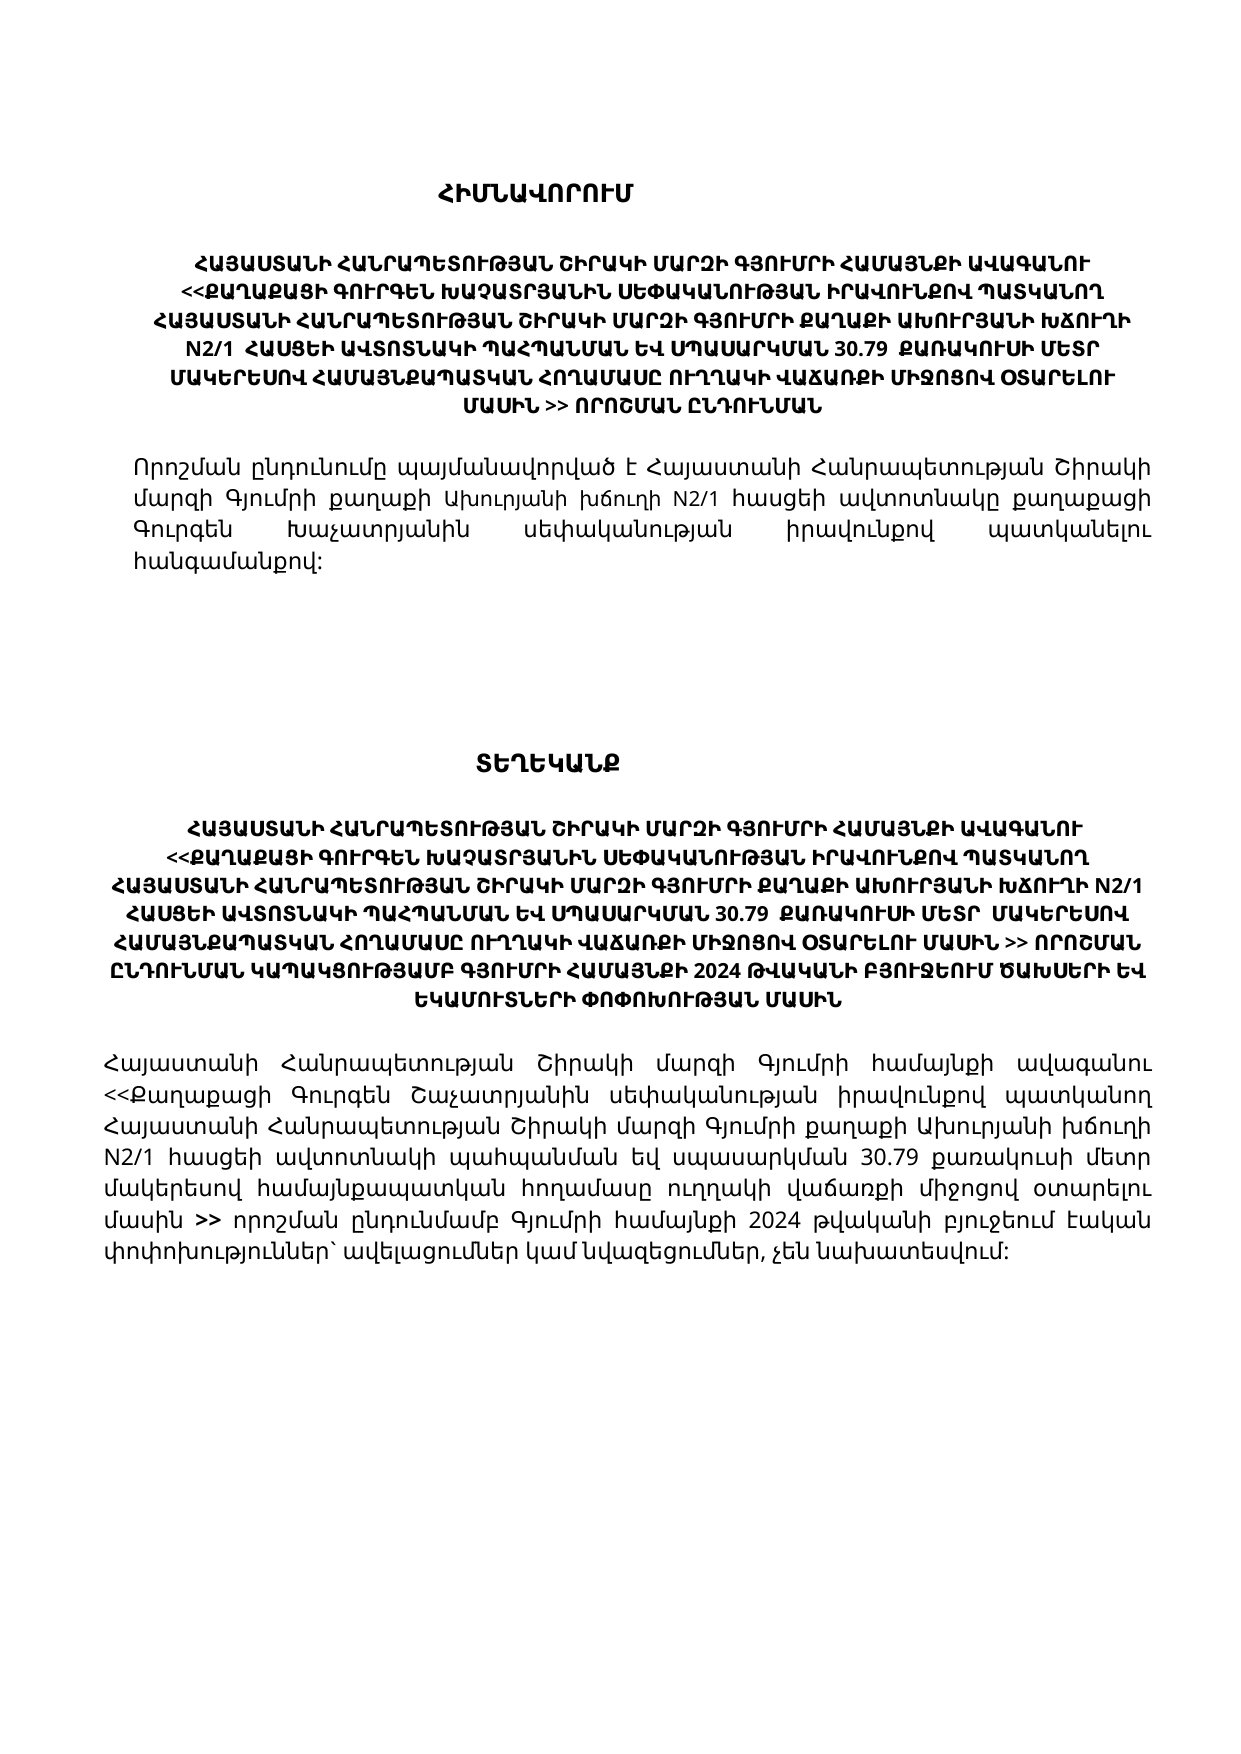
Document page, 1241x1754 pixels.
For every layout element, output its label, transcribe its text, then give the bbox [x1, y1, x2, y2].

text ՀԻՄՆԱՎՈՐՈՒՄ [133, 175, 1152, 209]
text ՏԵՂԵԿԱՆՔ [118, 746, 1152, 780]
text Որոշման ընդունումը պայմանավորված է Հայաստանի Հանրապետության Շիրակի մարզի Գյումրի քաղաքի Ախուրյանի խճուղի N2/1 հասցեի ավտոտնակը քաղաքացի Գուրգեն Խաչատրյանին սեփականության իրավունքով պատկանելու հանգամանքով: [133, 451, 1152, 576]
text ՀԱՅԱՍՏԱՆԻ ՀԱՆՐԱՊԵՏՈՒԹՅԱՆ ՇԻՐԱԿԻ ՄԱՐԶԻ ԳՅՈՒՄՐԻ ՀԱՄԱՅՆՔԻ ԱՎԱԳԱՆՈՒ <<ՔԱՂԱՔԱՑԻ ԳՈՒՐԳԵՆ ԽԱՉԱՏՐՅԱՆԻՆ ՍԵՓԱԿԱՆՈՒԹՅԱՆ ԻՐԱՎՈՒՆՔՈՎ ՊԱՏԿԱՆՈՂ ՀԱՅԱՍՏԱՆԻ ՀԱՆՐԱՊԵՏՈՒԹՅԱՆ ՇԻՐԱԿԻ ՄԱՐԶԻ ԳՅՈՒՄՐԻ ՔԱՂԱՔԻ ԱԽՈՒՐՅԱՆԻ ԽՃՈՒՂԻ N2/1 ՀԱՍՑԵԻ ԱՎՏՈՏՆԱԿԻ ՊԱՀՊԱՆՄԱՆ ԵՎ ՍՊԱՍԱՐԿՄԱՆ 30.79 ՔԱՌԱԿՈՒՍԻ ՄԵՏՐ ՄԱԿԵՐԵՍՈՎ ՀԱՄԱՅՆՔԱՊԱՏԿԱՆ ՀՈՂԱՄԱՍԸ ՈՒՂՂԱԿԻ ՎԱՃԱՌՔԻ ՄԻՋՈՑՈՎ ՕՏԱՐԵԼՈՒ ՄԱՍԻՆ >> ՈՐՈՇՄԱՆ ԸՆԴՈՒՆՄԱՆ ԿԱՊԱԿՑՈՒԹՅԱՄԲ ԳՅՈՒՄՐԻ ՀԱՄԱՅՆՔԻ 2024 ԹՎԱԿԱՆԻ ԲՅՈՒՋԵՈՒՄ ԾԱԽՍԵՐԻ ԵՎ ԵԿԱՄՈՒՏՆԵՐԻ ՓՈՓՈԽՈՒԹՅԱՆ ՄԱՍԻՆ [103, 814, 1152, 1013]
text ՀԱՅԱՍՏԱՆԻ ՀԱՆՐԱՊԵՏՈՒԹՅԱՆ ՇԻՐԱԿԻ ՄԱՐԶԻ ԳՅՈՒՄՐԻ ՀԱՄԱՅՆՔԻ ԱՎԱԳԱՆՈՒ <<ՔԱՂԱՔԱՑԻ ԳՈՒՐԳԵՆ ԽԱՉԱՏՐՅԱՆԻՆ ՍԵՓԱԿԱՆՈՒԹՅԱՆ ԻՐԱՎՈՒՆՔՈՎ ՊԱՏԿԱՆՈՂ ՀԱՅԱՍՏԱՆԻ ՀԱՆՐԱՊԵՏՈՒԹՅԱՆ ՇԻՐԱԿԻ ՄԱՐԶԻ ԳՅՈՒՄՐԻ ՔԱՂԱՔԻ ԱԽՈՒՐՅԱՆԻ ԽՃՈՒՂԻ N2/1 ՀԱՍՑԵԻ ԱՎՏՈՏՆԱԿԻ ՊԱՀՊԱՆՄԱՆ ԵՎ ՍՊԱՍԱՐԿՄԱՆ 30.79 ՔԱՌԱԿՈՒՍԻ ՄԵՏՐ ՄԱԿԵՐԵՍՈՎ ՀԱՄԱՅՆՔԱՊԱՏԿԱՆ ՀՈՂԱՄԱՍԸ ՈՒՂՂԱԿԻ ՎԱՃԱՌՔԻ ՄԻՋՈՑՈՎ ՕՏԱՐԵԼՈՒ ՄԱՍԻՆ >> ՈՐՈՇՄԱՆ ԸՆԴՈՒՆՄԱՆ [133, 249, 1152, 420]
title Հայաստանի Հանրապետության Շիրակի մարզի Գյումրի համայնքի ավագանու <<Քաղաքացի Գուրգեն Շաչատրյանին սեփականության իրավունքով պատկանող Հայաստանի Հանրապետության Շիրակի մարզի Գյումրի քաղաքի Ախուրյանի խճուղի N2/1 հասցեի ավտոտնակի պահպանման եվ սպասարկման 30.79 քառակուսի մետր մակերեսով համայնքապատկան հողամասը ուղղակի վաճառքի միջոցով օտարելու մասին >> որոշման ընդունմամբ Գյումրի համայնքի 2024 թվականի բյուջեում էական փոփոխություններ` ավելացումներ կամ նվազեցումներ, չեն նախատեսվում: [103, 1047, 1152, 1266]
